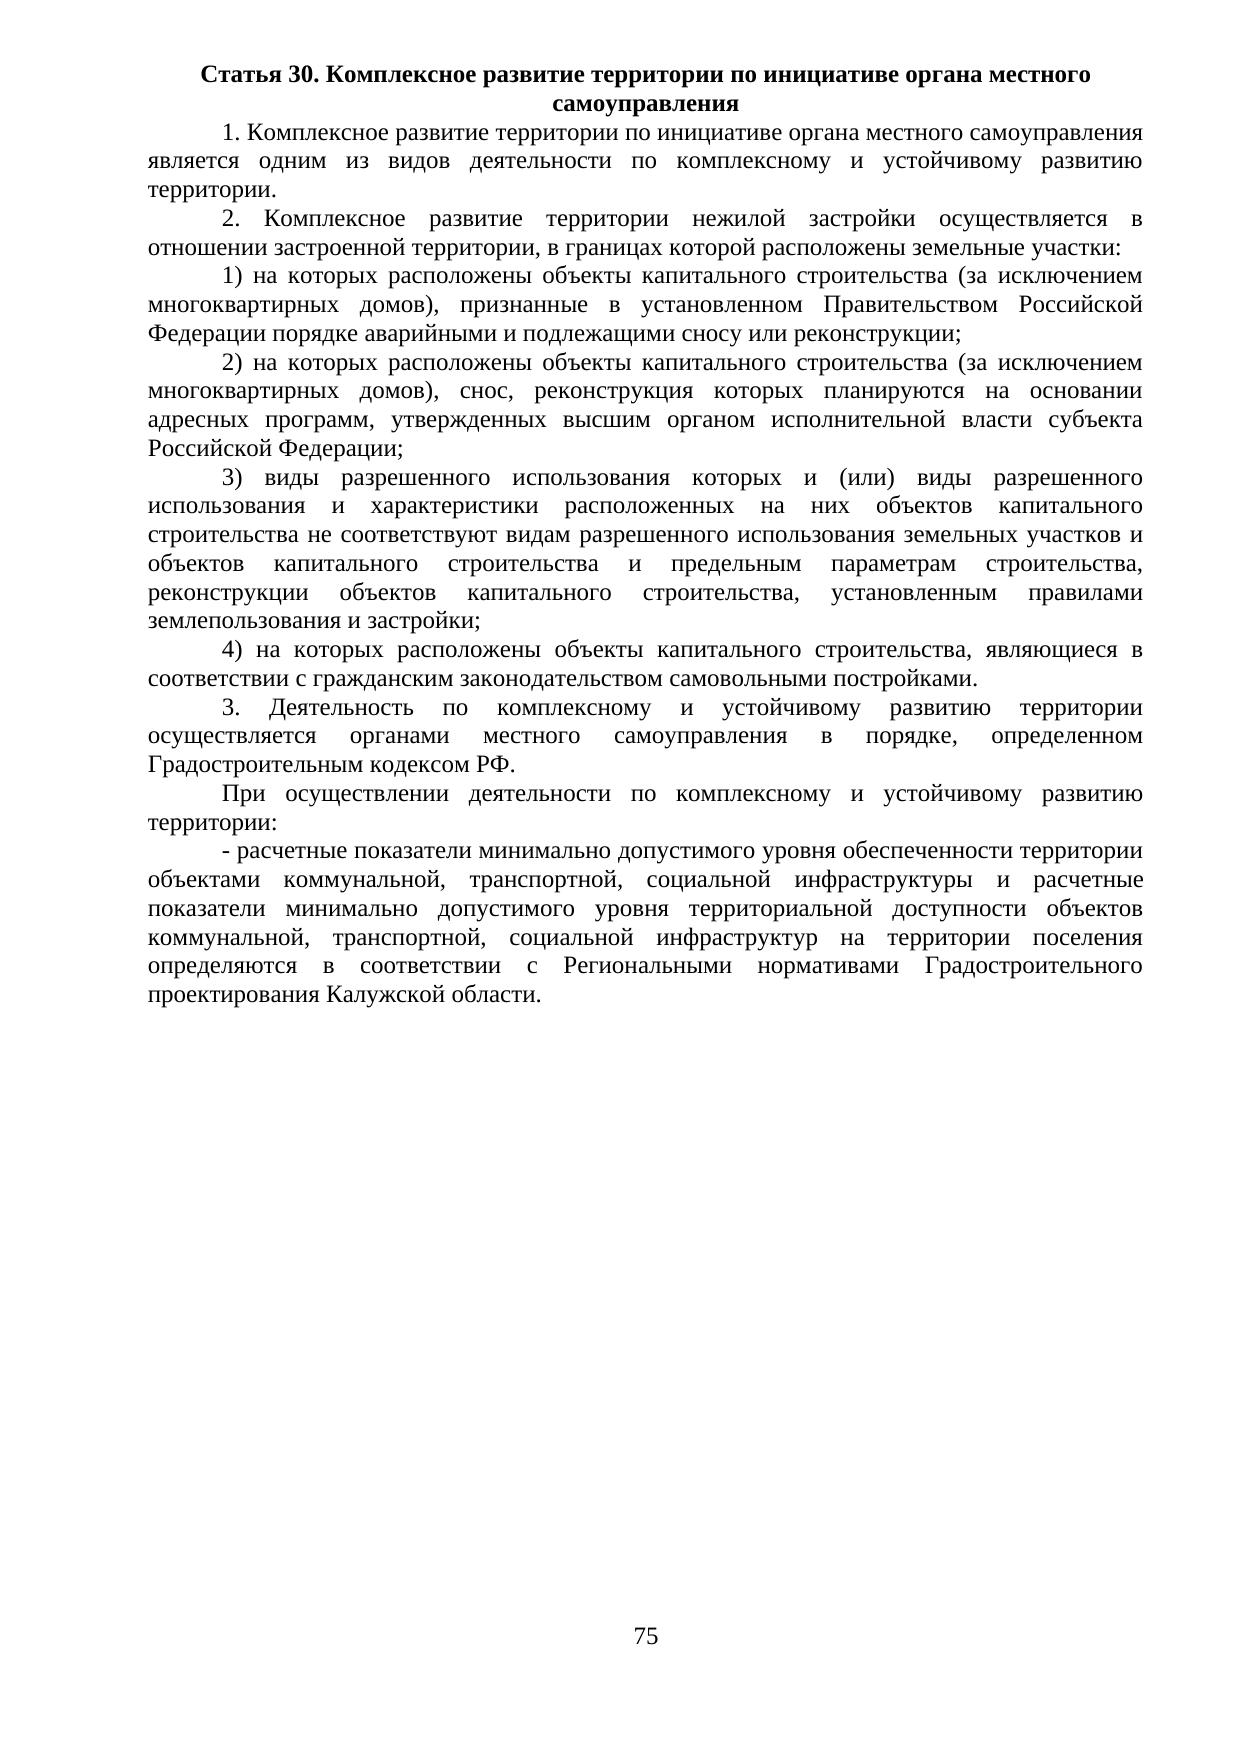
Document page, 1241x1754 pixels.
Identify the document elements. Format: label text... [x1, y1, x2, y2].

subtitle Статья 30. Комплексное развитие территории по инициативе органа местного самоуправления [148, 59, 1144, 117]
text 2. Комплексное развитие территории нежилой застройки осуществляется в отношении застроенной территории, в границах которой расположены земельные участки: [148, 203, 1144, 260]
text При осуществлении деятельности по комплексному и устойчивому развитию территории: [148, 778, 1144, 835]
text 1. Комплексное развитие территории по инициативе органа местного самоуправления является одним из видов деятельности по комплексному и устойчивому развитию территории. [148, 117, 1144, 203]
text 3. Деятельность по комплексному и устойчивому развитию территории осуществляется органами местного самоуправления в порядке, определенном Градостроительным кодексом РФ. [148, 692, 1144, 778]
text - расчетные показатели минимально допустимого уровня обеспеченности территории объектами коммунальной, транспортной, социальной инфраструктуры и расчетные показатели минимально допустимого уровня территориальной доступности объектов коммунальной, транспортной, социальной инфраструктур на территории поселения определяются в соответствии с Региональными нормативами Градостроительного проектирования Калужской области. [148, 835, 1144, 1008]
text 3) виды разрешенного использования которых и (или) виды разрешенного использования и характеристики расположенных на них объектов капитального строительства не соответствуют видам разрешенного использования земельных участков и объектов капитального строительства и предельным параметрам строительства, реконструкции объектов капитального строительства, установленным правилами землепользования и застройки; [148, 462, 1144, 634]
text 2) на которых расположены объекты капитального строительства (за исключением многоквартирных домов), снос, реконструкция которых планируются на основании адресных программ, утвержденных высшим органом исполнительной власти субъекта Российской Федерации; [148, 347, 1144, 462]
text 4) на которых расположены объекты капитального строительства, являющиеся в соответствии с гражданским законодательством самовольными постройками. [148, 634, 1144, 692]
text 1) на которых расположены объекты капитального строительства (за исключением многоквартирных домов), признанные в установленном Правительством Российской Федерации порядке аварийными и подлежащими сносу или реконструкции; [148, 260, 1144, 347]
